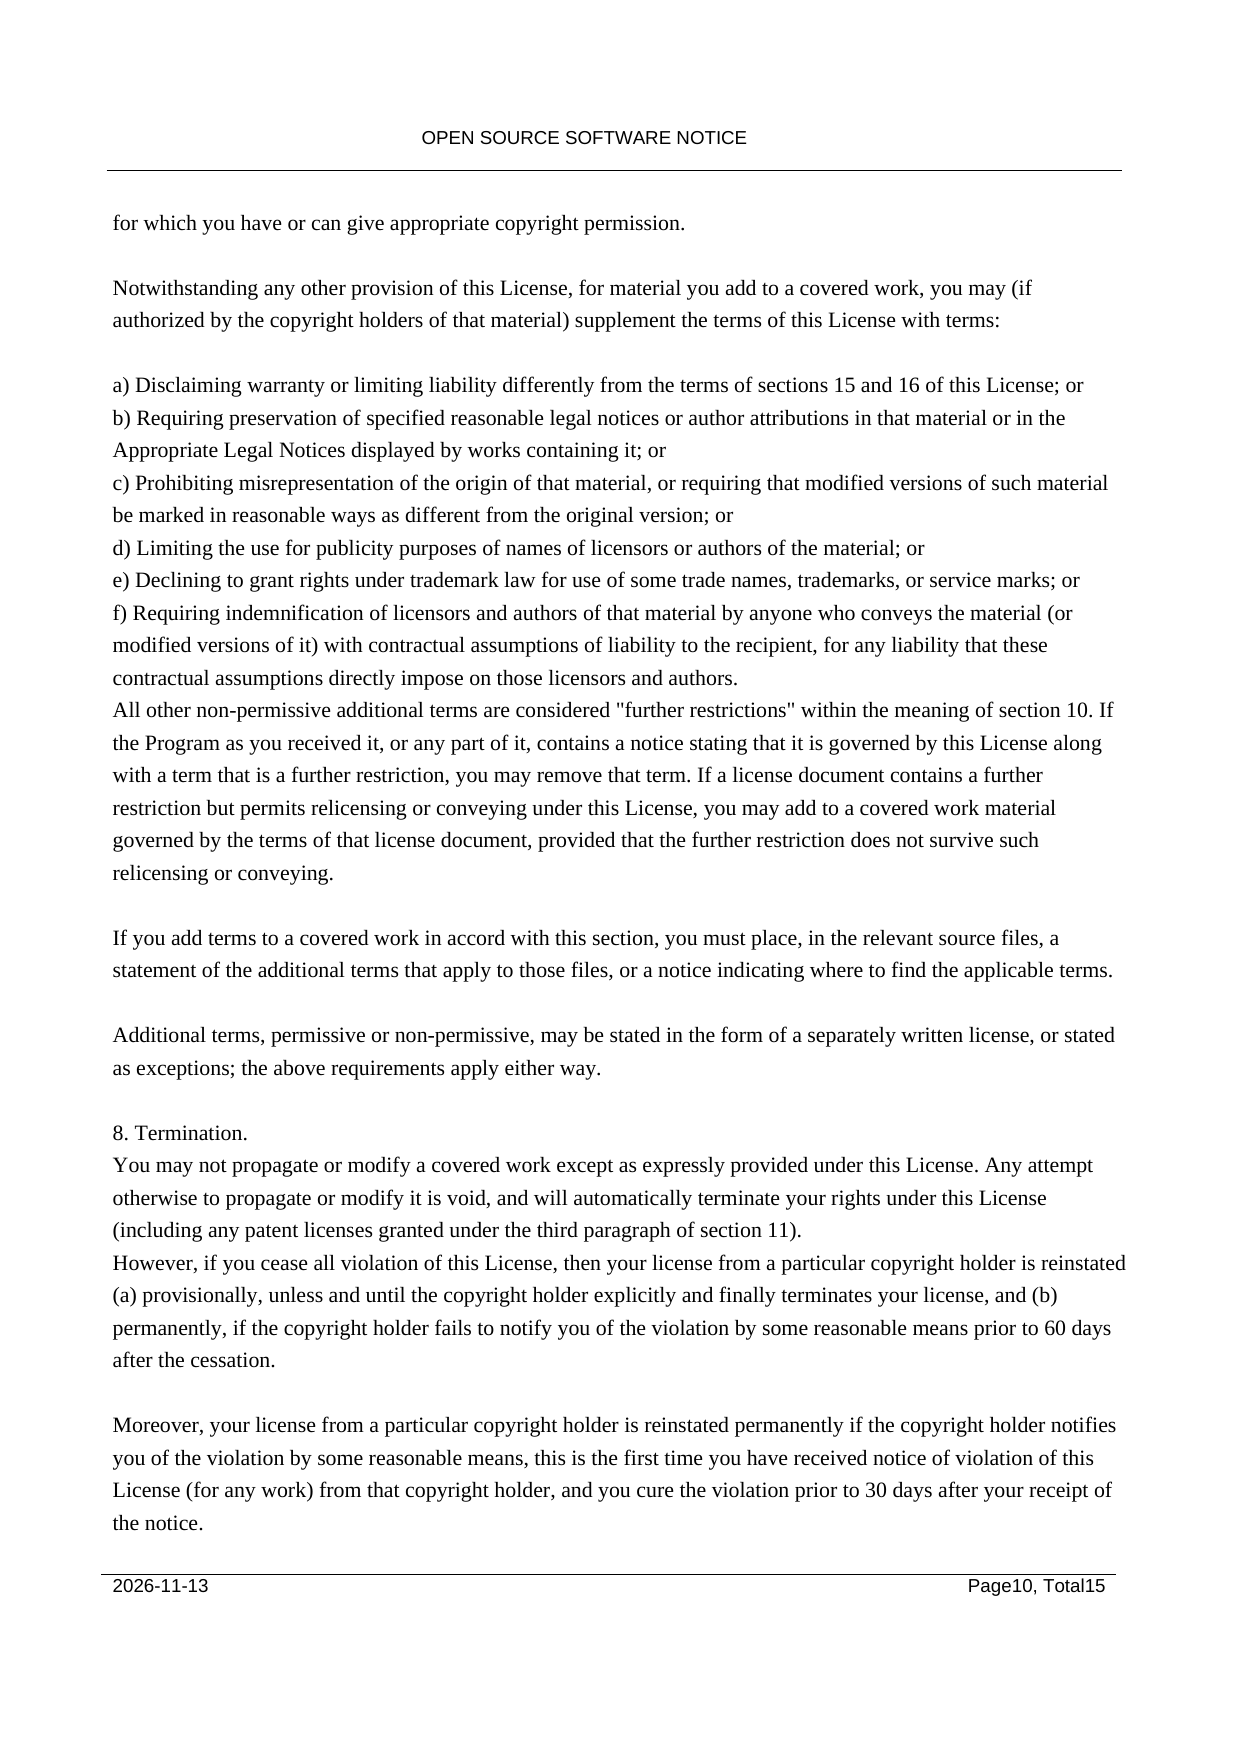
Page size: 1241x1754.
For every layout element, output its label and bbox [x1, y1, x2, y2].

text [112, 206, 1128, 1539]
